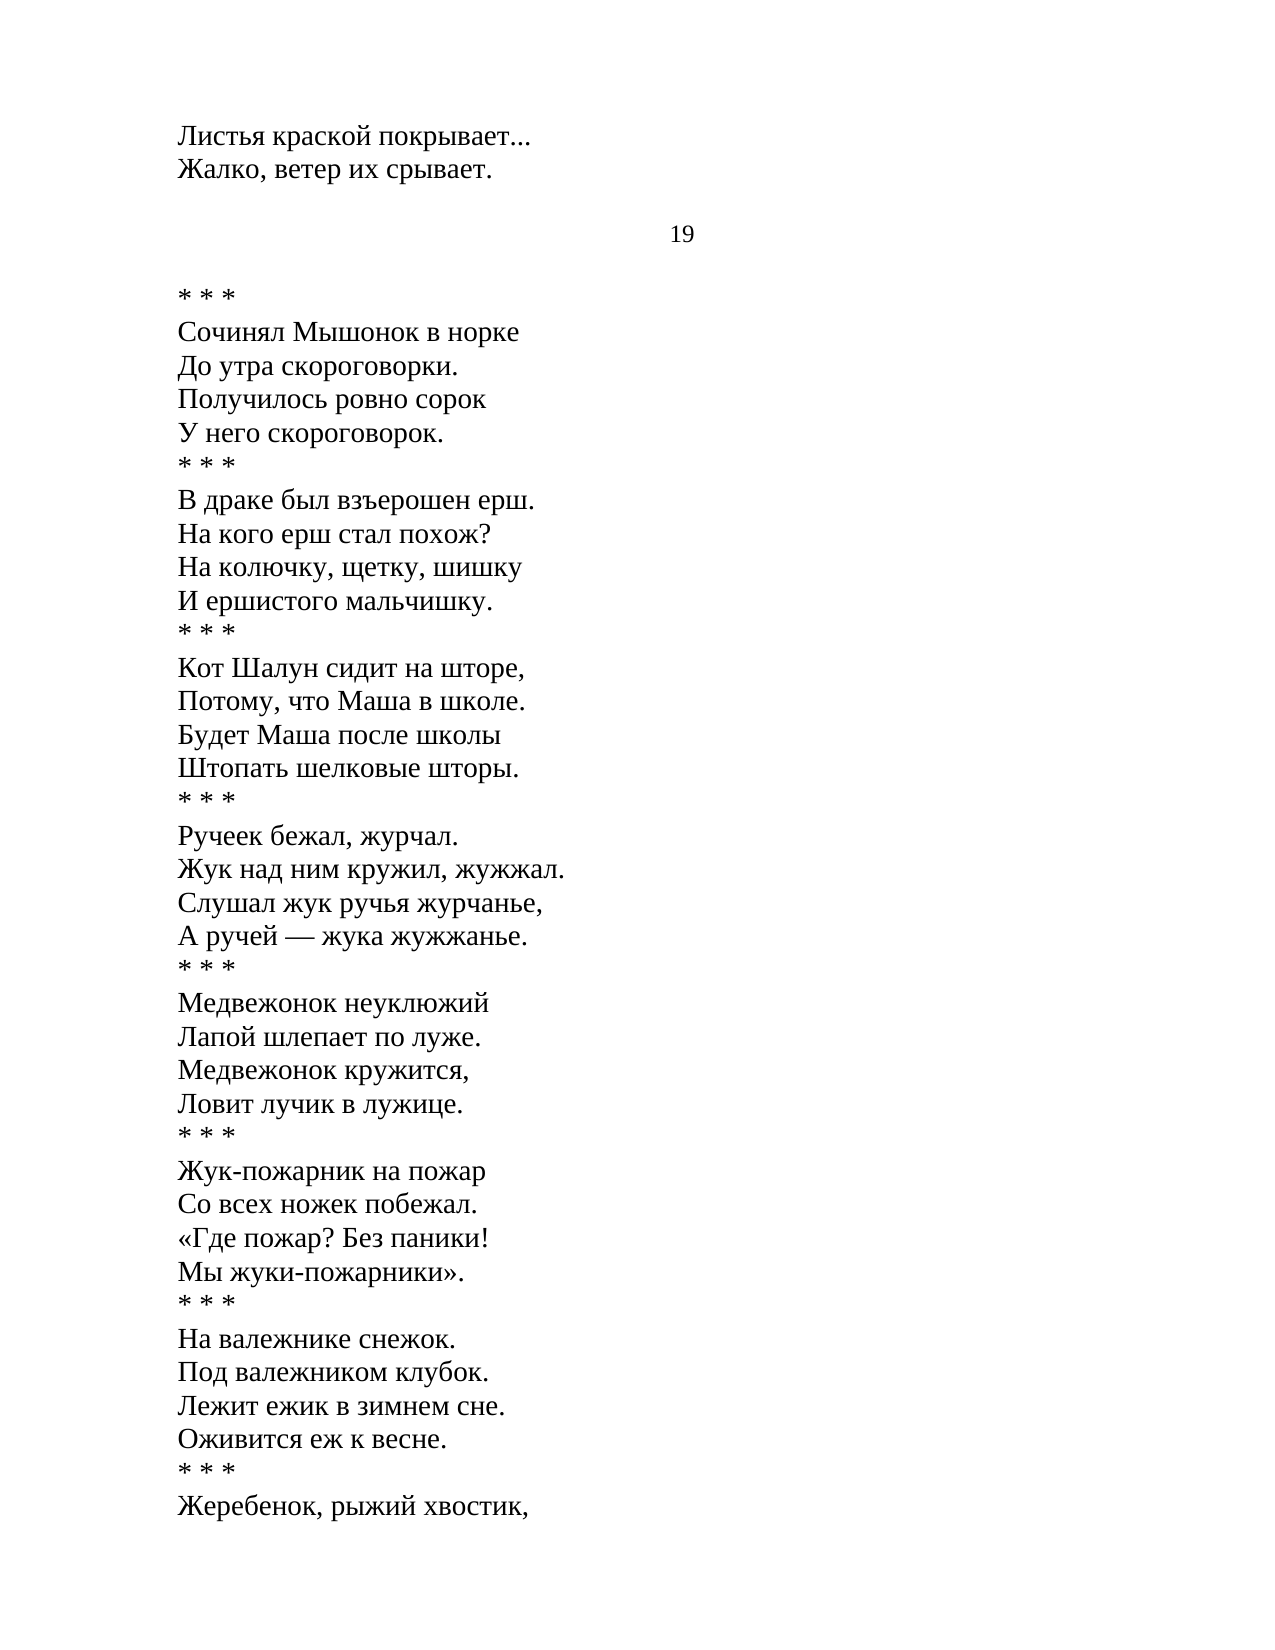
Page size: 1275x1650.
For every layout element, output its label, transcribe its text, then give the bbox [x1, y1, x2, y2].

text Потому, что Маша в школе. [177, 683, 1186, 717]
text * * * [177, 449, 1186, 482]
text 19 [177, 219, 1186, 247]
text Сочинял Мышонок в норке [177, 314, 1186, 348]
text Жук над ним кружил, жужжал. [177, 851, 1186, 885]
text И ершистого мальчишку. [177, 583, 1186, 616]
text А ручей — жука жужжанье. [177, 918, 1186, 952]
text Лапой шлепает по луже. [177, 1019, 1186, 1052]
text Листья краской покрывает... [177, 118, 1186, 152]
text У него скороговорок. [177, 415, 1186, 449]
text Жук-пожарник на пожар [177, 1153, 1186, 1187]
text Штопать шелковые шторы. [177, 751, 1186, 784]
text Со всех ножек побежал. [177, 1187, 1186, 1220]
text Будет Маша после школы [177, 717, 1186, 751]
text Мы жуки-пожарники». [177, 1254, 1186, 1287]
text Медвежонок кружится, [177, 1052, 1186, 1086]
text * * * [177, 1287, 1186, 1321]
text Лежит ежик в зимнем сне. [177, 1388, 1186, 1421]
text Получилось ровно сорок [177, 382, 1186, 415]
text В драке был взъерошен ерш. [177, 482, 1186, 516]
text Оживится еж к весне. [177, 1421, 1186, 1455]
text Медвежонок неуклюжий [177, 985, 1186, 1019]
text Под валежником клубок. [177, 1354, 1186, 1388]
text На кого ерш стал похож? [177, 516, 1186, 549]
text * * * [177, 784, 1186, 818]
text Жеребенок, рыжий хвостик, [177, 1488, 1186, 1522]
text На колючку, щетку, шишку [177, 549, 1186, 583]
text На валежнике снежок. [177, 1321, 1186, 1354]
text До утра скороговорки. [177, 348, 1186, 382]
text Кот Шалун сидит на шторе, [177, 650, 1186, 683]
text Слушал жук ручья журчанье, [177, 885, 1186, 918]
text * * * [177, 281, 1186, 314]
text Жалко, ветер их срывает. [177, 152, 1186, 185]
text Ручеек бежал, журчал. [177, 818, 1186, 851]
text * * * [177, 952, 1186, 985]
text Ловит лучик в лужице. [177, 1086, 1186, 1119]
text * * * [177, 1455, 1186, 1488]
text * * * [177, 1119, 1186, 1153]
text «Где пожар? Без паники! [177, 1220, 1186, 1254]
text * * * [177, 616, 1186, 650]
